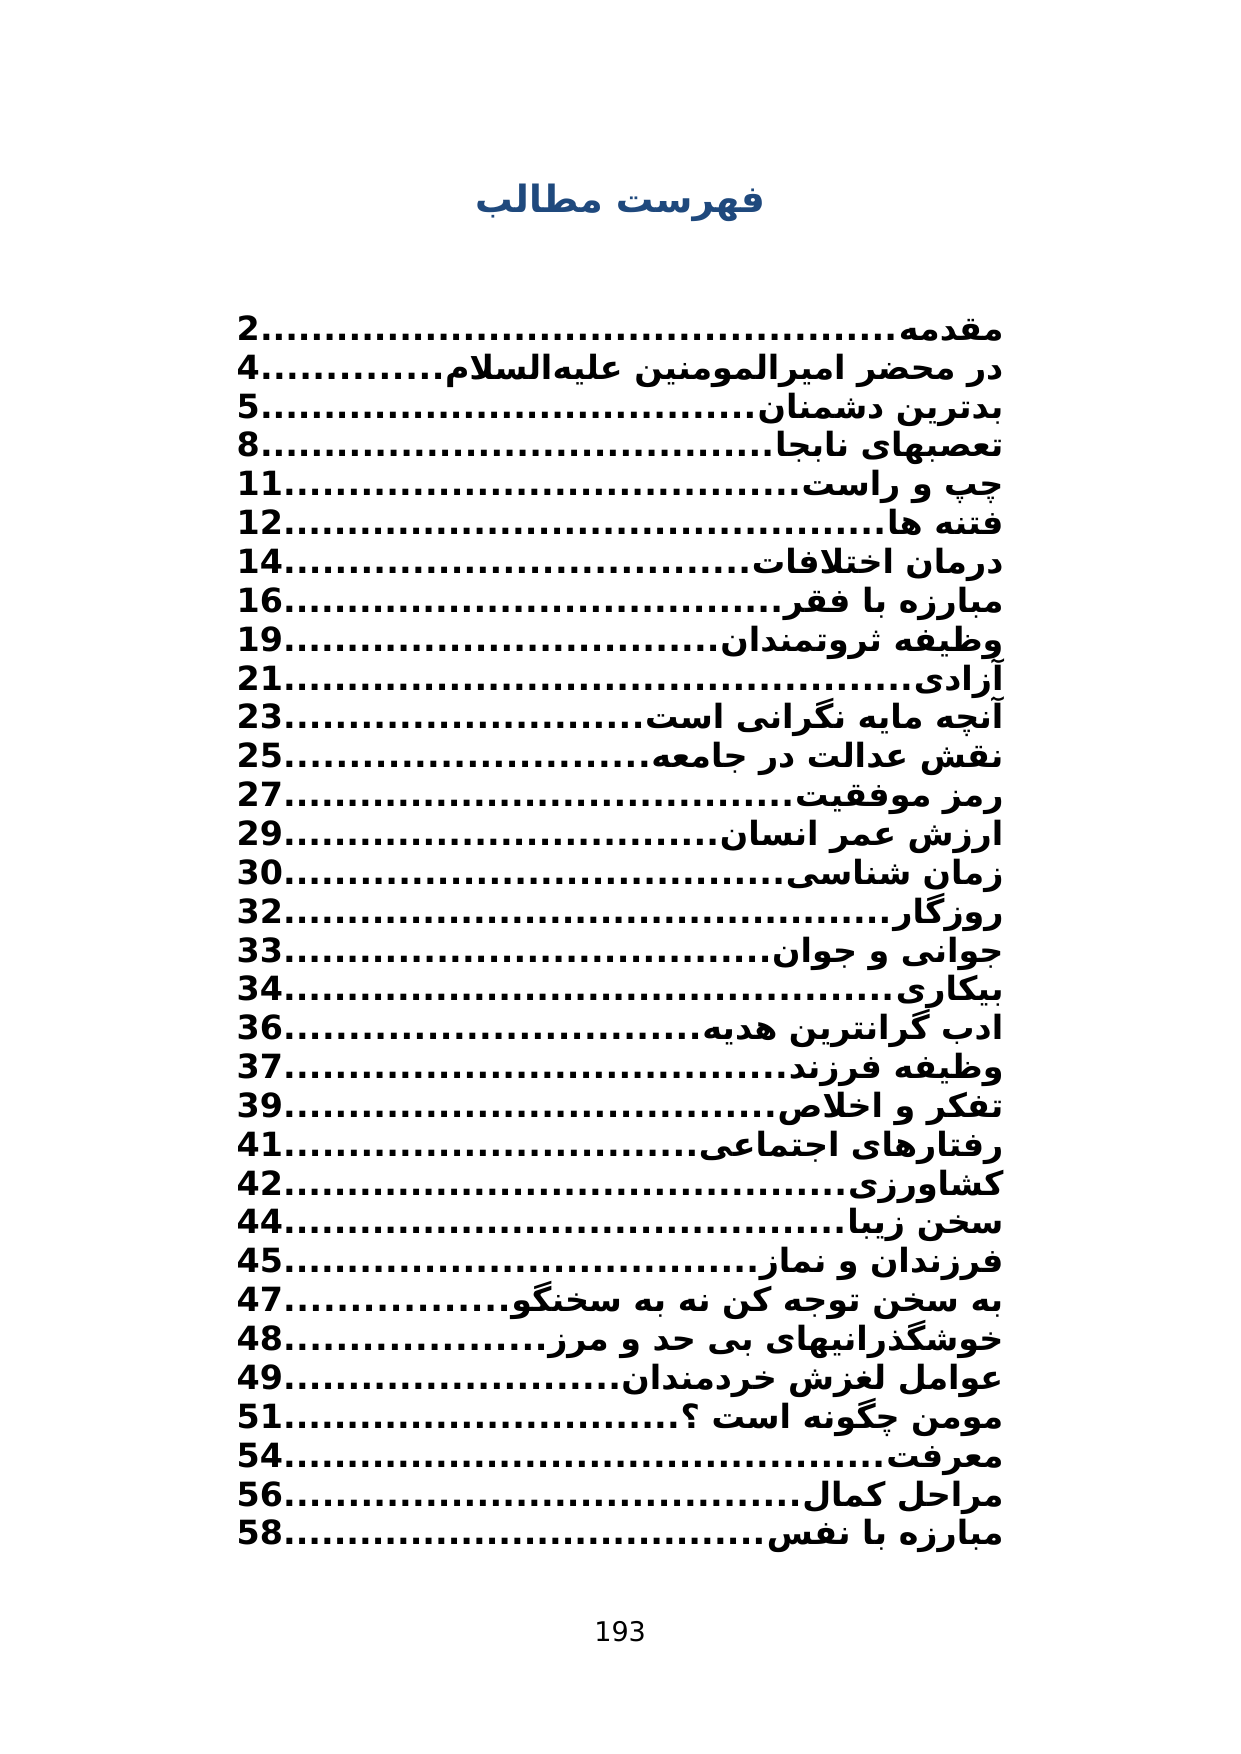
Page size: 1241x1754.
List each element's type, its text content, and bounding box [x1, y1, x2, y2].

subtitle فهرست مطالب [236, 177, 1004, 221]
